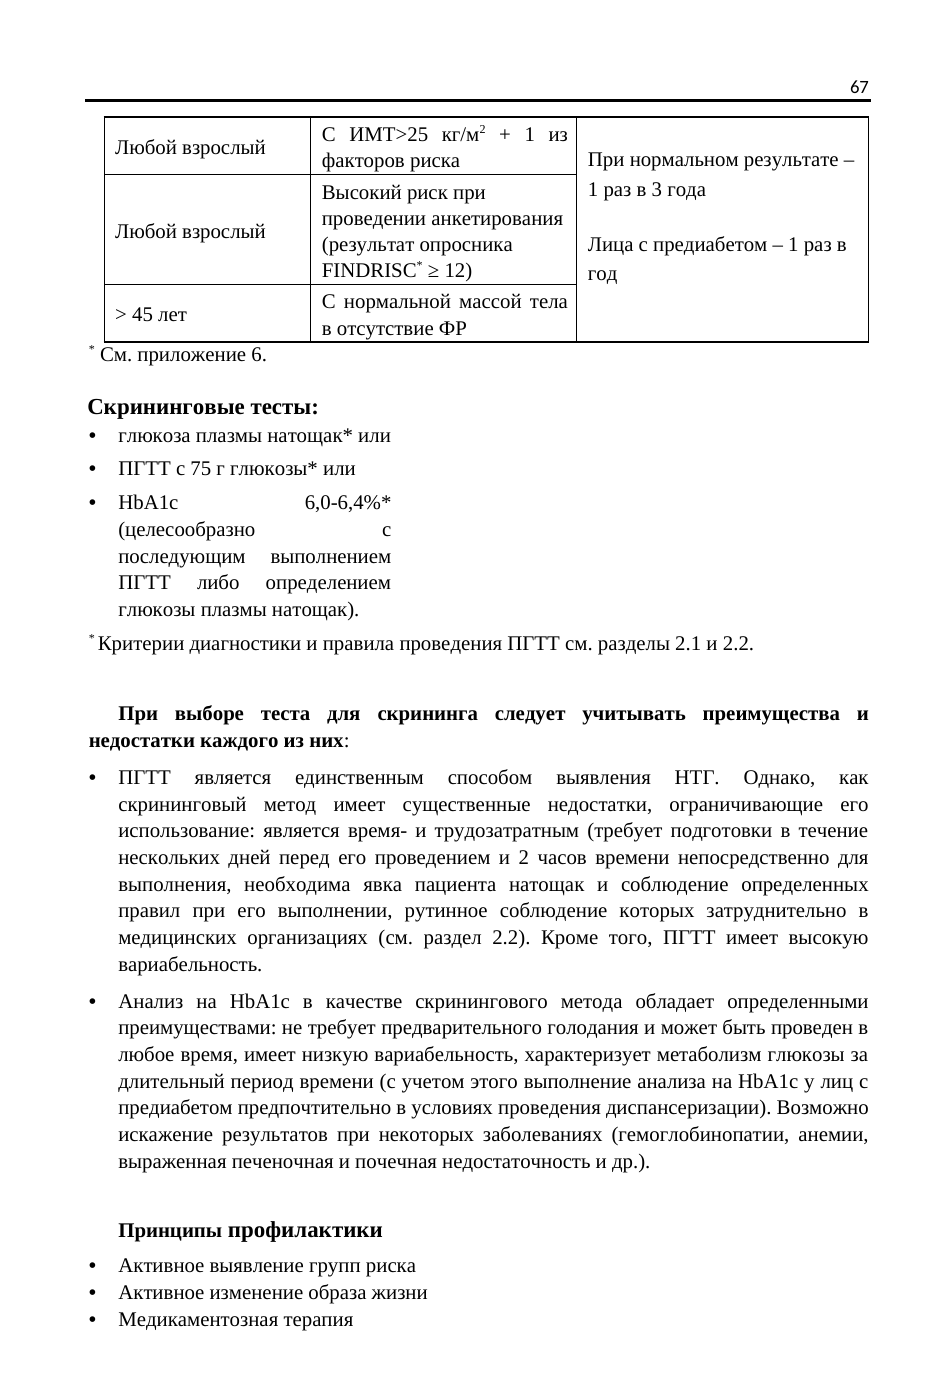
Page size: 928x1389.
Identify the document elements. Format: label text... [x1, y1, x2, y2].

list Активное изменение образа жизни [88, 1280, 869, 1304]
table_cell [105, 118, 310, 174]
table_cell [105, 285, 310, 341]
list Активное выявление групп риска [88, 1252, 869, 1277]
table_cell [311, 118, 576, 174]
text * См. приложение 6. [88, 342, 869, 366]
text * Критерии диагностики и правила проведения ПГТТ см. разделы 2.1 и 2.2. [88, 631, 869, 655]
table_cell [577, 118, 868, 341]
list ПГТТ является единственным способом выявления НТГ. Однако, как скрининговый метод имеет существенные недостатки, ограничивающие его использование: является время- и трудозатратным (требует подготовки в течение нескольких дней перед его проведением и 2 часов времени непосредственно для выполнения, необходима явка пациента натощак и соблюдение определенных правил при его выполнении, рутинное соблюдение которых затруднительно в медицинских организациях (см. раздел 2.2). Кроме того, ПГТТ имеет высокую вариабельность. [88, 765, 869, 976]
text Скрининговые тесты: [87, 393, 887, 419]
list ПГТТ с 75 г глюкозы* или [88, 456, 391, 480]
list HbA1c 6,0-6,4%* (целесообразно с последующим выполнением ПГТТ либо определением глюкозы плазмы натощак). [88, 490, 391, 621]
list Медикаментозная терапия [88, 1307, 869, 1331]
list Анализ на HbA1c в качестве скринингового метода обладает определенными преимуществами: не требует предварительного голодания и может быть проведен в любое время, имеет низкую вариабельность, характеризует метаболизм глюкозы за длительный период времени (с учетом этого выполнение анализа на HbA1c у лиц с предиабетом предпочтительно в условиях проведения диспансеризации). Возможно искажение результатов при некоторых заболеваниях (гемоглобинопатии, анемии, выраженная печеночная и почечная недостаточность и др.). [88, 988, 869, 1173]
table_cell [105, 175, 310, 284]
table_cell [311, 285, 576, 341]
subtitle Принципы профилактики [118, 1216, 876, 1243]
list глюкоза плазмы натощак* или [88, 422, 391, 447]
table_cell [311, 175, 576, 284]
text При выборе теста для скрининга следует учитывать преимущества и недостатки каждого из них: [88, 701, 870, 752]
